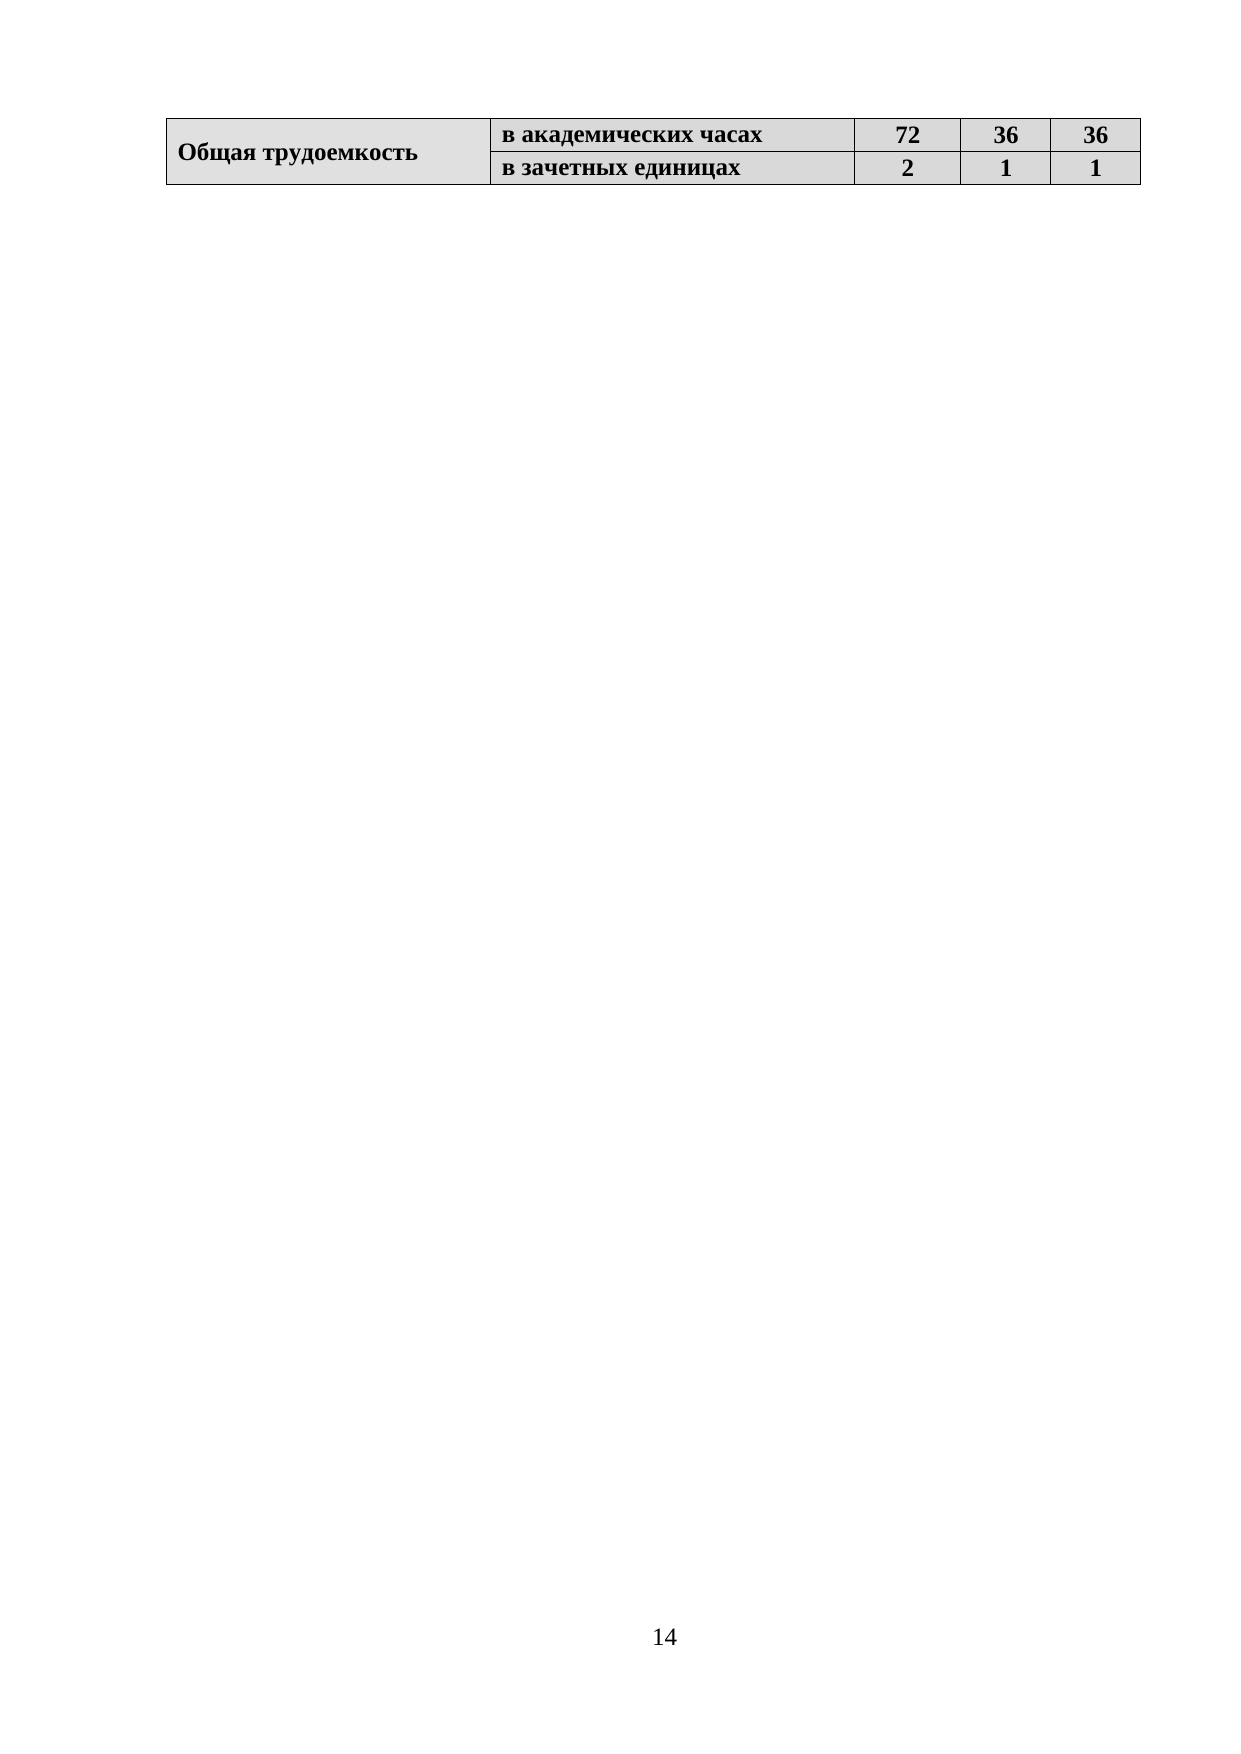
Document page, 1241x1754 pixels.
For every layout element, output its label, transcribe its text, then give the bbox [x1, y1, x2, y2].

table_cell 2 [855, 152, 960, 184]
table_cell Общая трудоемкость [167, 119, 490, 184]
table_cell 1 [961, 152, 1050, 184]
table_cell в академических часах [491, 119, 854, 151]
table_cell в зачетных единицах [491, 152, 854, 184]
table_cell 72 [855, 119, 960, 151]
table_cell 36 [1051, 119, 1140, 151]
table_cell 36 [961, 119, 1050, 151]
table_cell 1 [1051, 152, 1140, 184]
